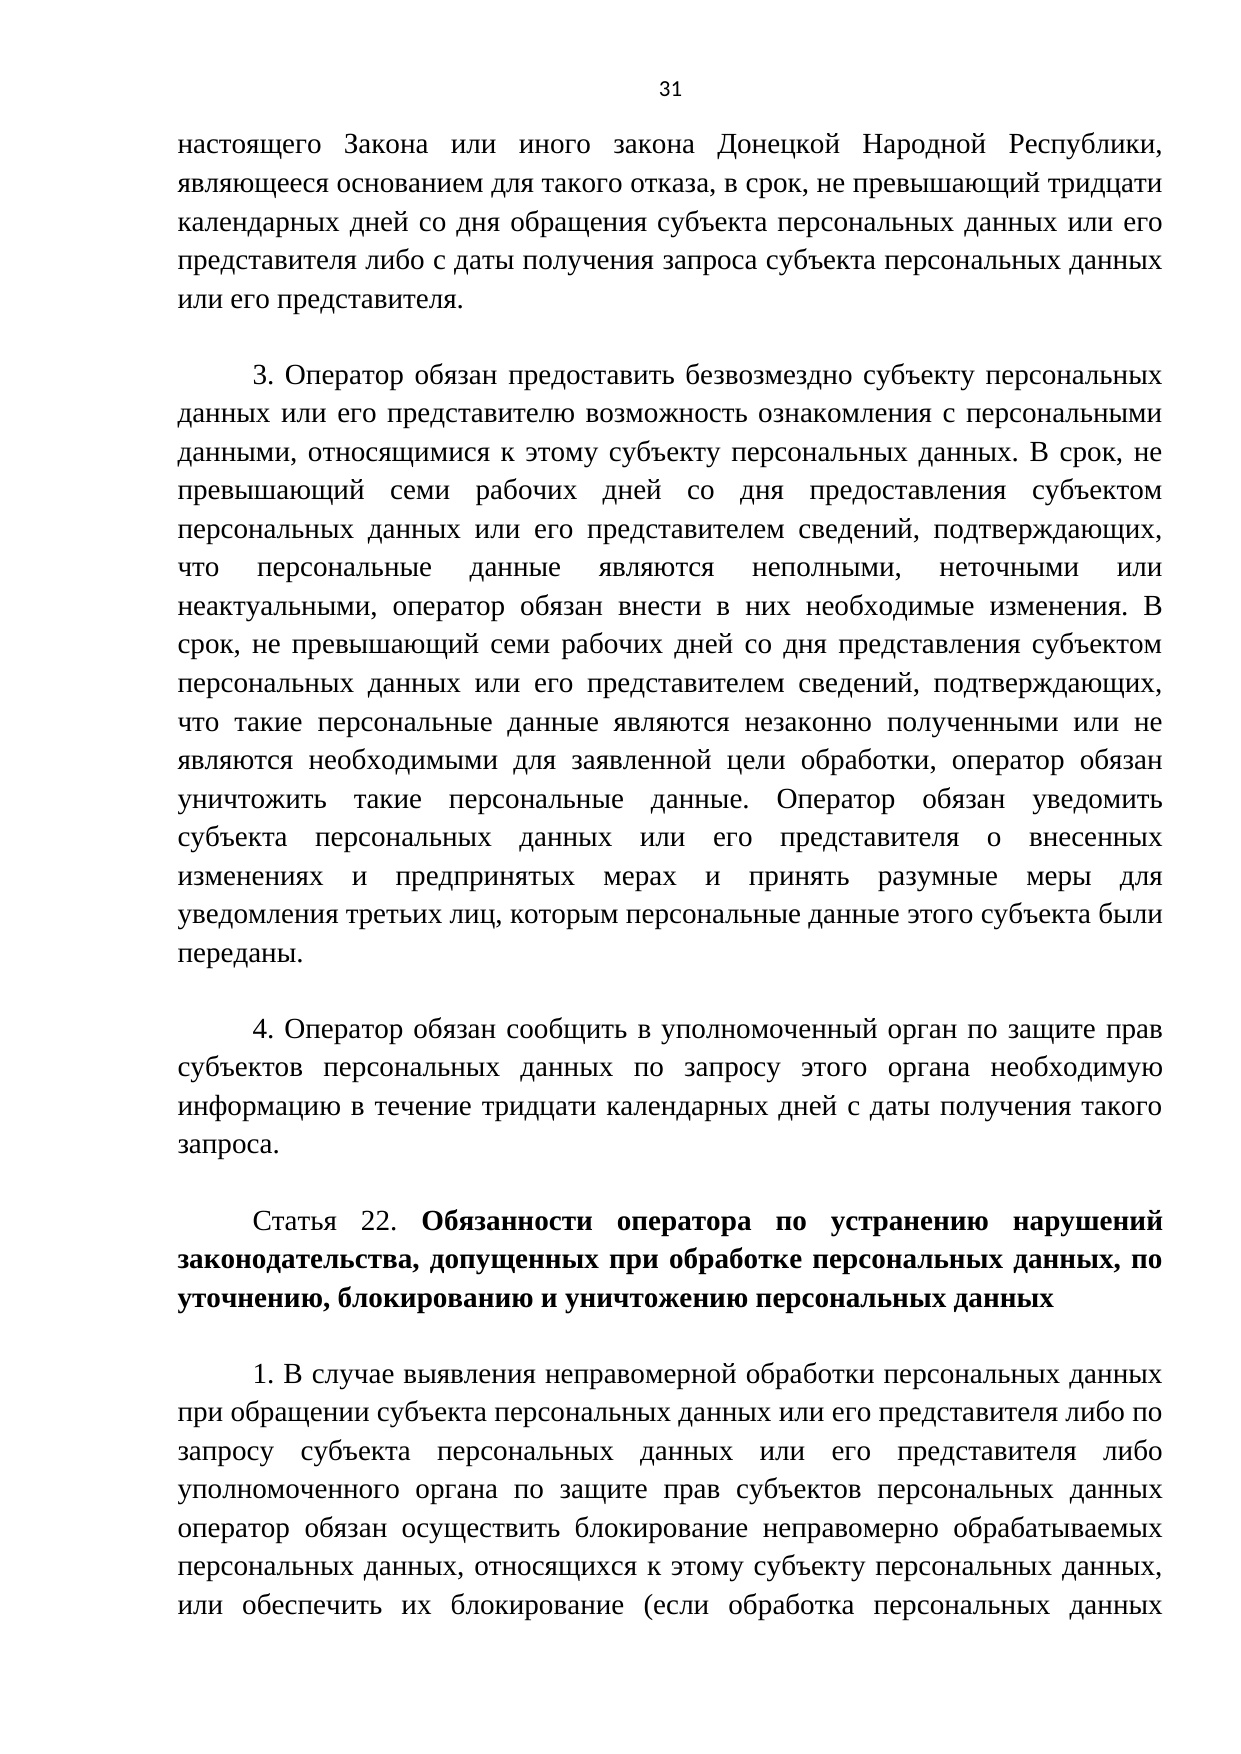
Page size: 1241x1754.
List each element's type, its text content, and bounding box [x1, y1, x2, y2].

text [177, 1356, 1163, 1621]
text 4. Оператор обязан сообщить в уполномоченный орган по защите прав субъектов персональных данных по запросу этого органа необходимую информацию в течение тридцати календарных дней с даты получения такого запроса. [177, 1011, 1163, 1160]
text 3. Оператор обязан предоставить безвозмездно субъекту персональных данных или его представителю возможность ознакомления с персональными данными, относящимися к этому субъекту персональных данных. В срок, не превышающий семи рабочих дней со дня предоставления субъектом персональных данных или его представителем сведений, подтверждающих, что персональные данные являются неполными, неточными или неактуальными, оператор обязан внести в них необходимые изменения. В срок, не превышающий семи рабочих дней со дня представления субъектом персональных данных или его представителем сведений, подтверждающих, что такие персональные данные являются незаконно полученными или не являются необходимыми для заявленной цели обработки, оператор обязан уничтожить такие персональные данные. Оператор обязан уведомить субъекта персональных данных или его представителя о внесенных изменениях и предпринятых мерах и принять разумные меры для уведомления третьих лиц, которым персональные данные этого субъекта были переданы. [177, 357, 1163, 968]
text Статья 22. Обязанности оператора по устранению нарушений законодательства, допущенных при обработке персональных данных, по уточнению, блокированию и уничтожению персональных данных [177, 1203, 1163, 1313]
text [177, 127, 1163, 314]
